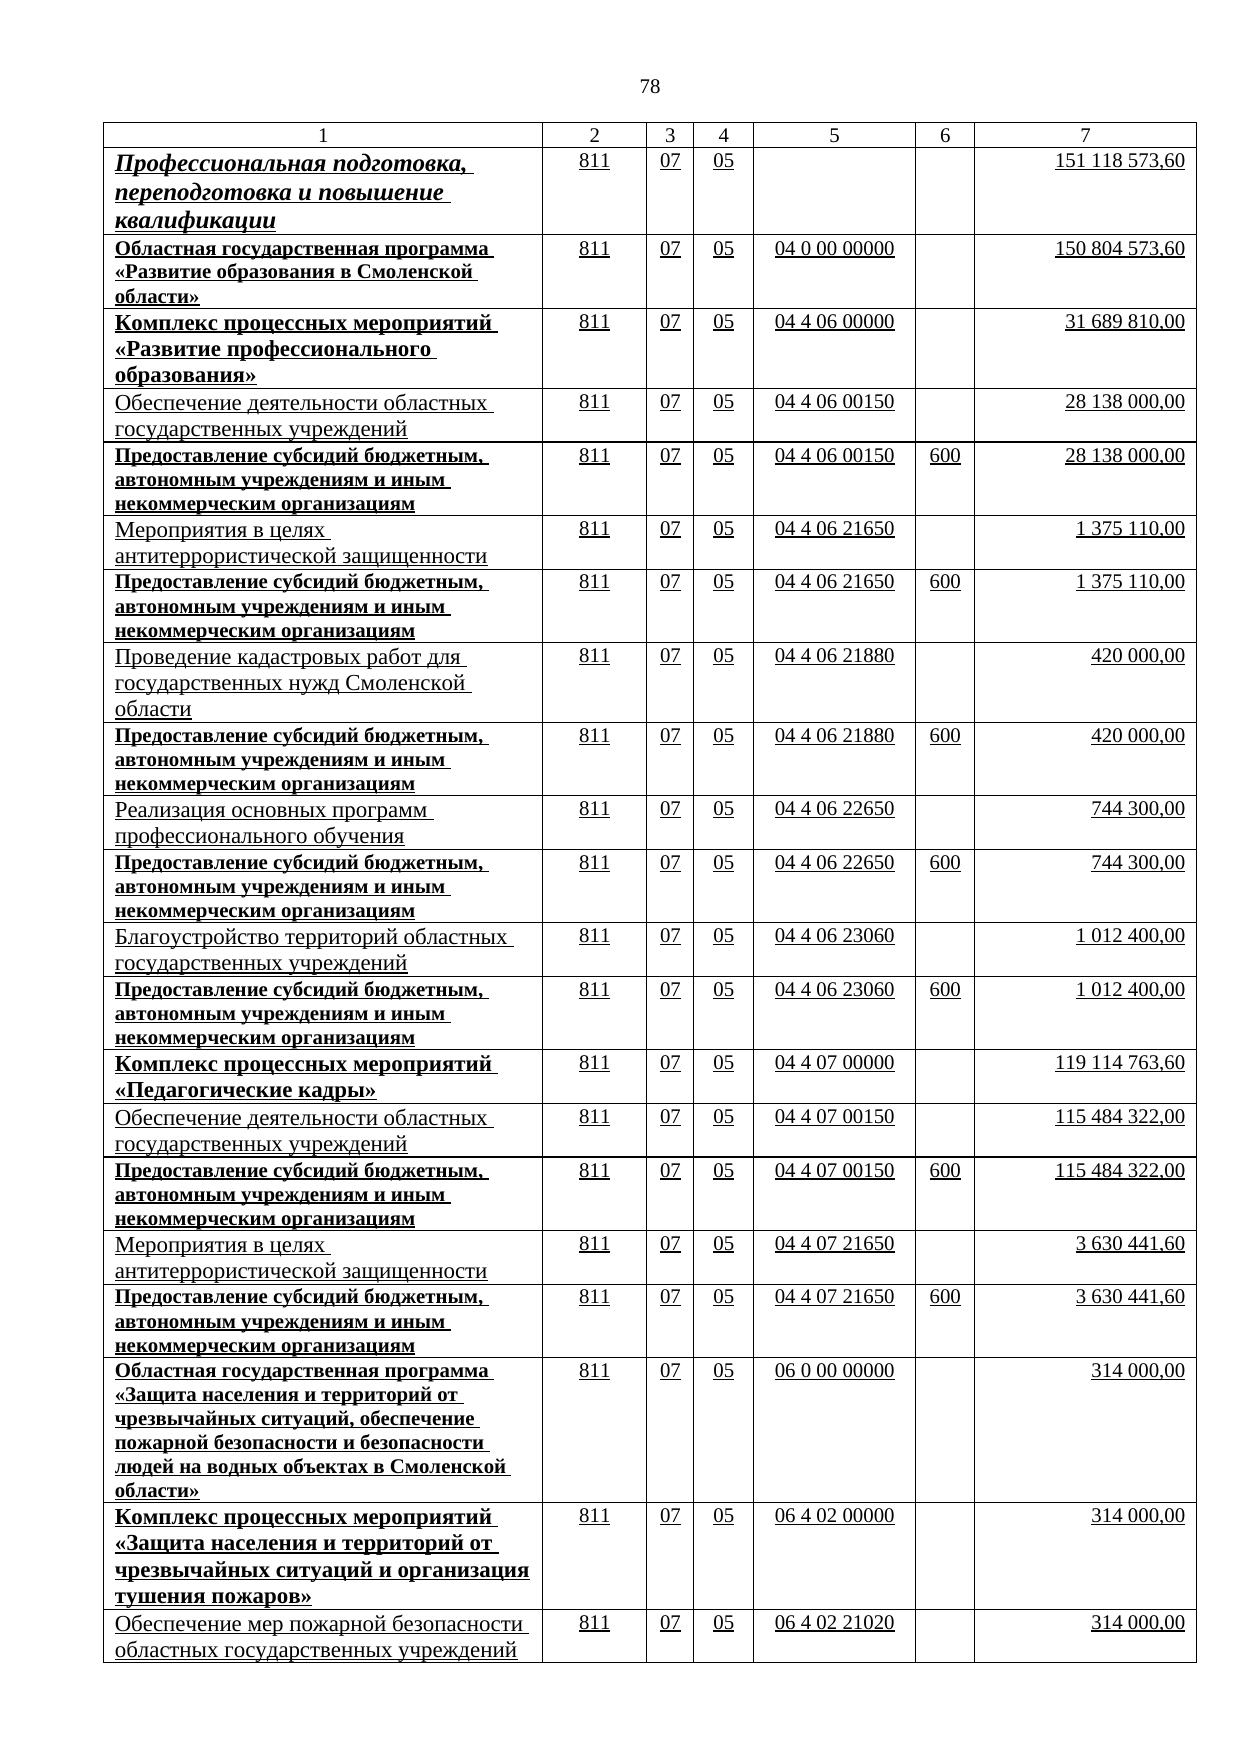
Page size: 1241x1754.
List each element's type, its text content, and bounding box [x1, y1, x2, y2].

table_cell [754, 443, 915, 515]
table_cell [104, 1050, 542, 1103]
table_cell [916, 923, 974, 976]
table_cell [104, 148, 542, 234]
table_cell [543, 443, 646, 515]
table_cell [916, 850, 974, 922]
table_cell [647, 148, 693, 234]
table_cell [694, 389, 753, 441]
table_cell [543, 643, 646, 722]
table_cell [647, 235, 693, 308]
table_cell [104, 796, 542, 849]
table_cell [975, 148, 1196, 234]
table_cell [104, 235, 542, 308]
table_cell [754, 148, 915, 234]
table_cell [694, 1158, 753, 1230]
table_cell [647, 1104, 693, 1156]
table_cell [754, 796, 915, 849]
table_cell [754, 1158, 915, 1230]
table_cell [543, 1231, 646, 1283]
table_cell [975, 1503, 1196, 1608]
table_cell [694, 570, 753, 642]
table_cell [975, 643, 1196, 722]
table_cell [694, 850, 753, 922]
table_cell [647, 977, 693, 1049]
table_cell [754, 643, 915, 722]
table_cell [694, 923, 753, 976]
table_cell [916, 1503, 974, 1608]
table_header 3 [647, 123, 693, 147]
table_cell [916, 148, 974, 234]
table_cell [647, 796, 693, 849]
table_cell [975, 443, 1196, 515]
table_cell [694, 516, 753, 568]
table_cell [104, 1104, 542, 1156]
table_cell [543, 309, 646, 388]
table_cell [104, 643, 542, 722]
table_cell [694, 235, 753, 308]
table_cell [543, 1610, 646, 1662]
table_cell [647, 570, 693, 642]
table_header 1 [104, 123, 542, 147]
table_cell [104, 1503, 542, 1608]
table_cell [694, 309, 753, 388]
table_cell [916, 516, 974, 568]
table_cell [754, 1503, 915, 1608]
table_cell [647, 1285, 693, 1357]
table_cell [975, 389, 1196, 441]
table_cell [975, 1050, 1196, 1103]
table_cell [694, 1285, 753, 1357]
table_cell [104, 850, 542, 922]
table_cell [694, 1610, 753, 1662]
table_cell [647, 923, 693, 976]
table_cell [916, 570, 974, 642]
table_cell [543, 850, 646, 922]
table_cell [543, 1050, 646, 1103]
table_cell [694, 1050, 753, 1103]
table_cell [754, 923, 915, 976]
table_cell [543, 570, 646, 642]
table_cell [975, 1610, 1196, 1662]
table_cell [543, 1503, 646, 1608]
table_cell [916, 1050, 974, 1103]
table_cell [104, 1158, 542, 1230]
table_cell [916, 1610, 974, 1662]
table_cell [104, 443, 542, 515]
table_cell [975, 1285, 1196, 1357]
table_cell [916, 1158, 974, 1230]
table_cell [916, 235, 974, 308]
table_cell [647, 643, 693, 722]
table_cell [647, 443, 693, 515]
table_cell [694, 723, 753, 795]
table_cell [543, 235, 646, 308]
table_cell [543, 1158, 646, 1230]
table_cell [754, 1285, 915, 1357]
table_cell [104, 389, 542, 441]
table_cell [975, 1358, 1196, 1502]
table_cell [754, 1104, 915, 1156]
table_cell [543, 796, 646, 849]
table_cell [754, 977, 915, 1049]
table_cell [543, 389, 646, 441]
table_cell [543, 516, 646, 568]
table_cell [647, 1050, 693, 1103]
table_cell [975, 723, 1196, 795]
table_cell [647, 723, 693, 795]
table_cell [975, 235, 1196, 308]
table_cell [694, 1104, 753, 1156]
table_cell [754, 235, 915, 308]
table_header 7 [975, 123, 1196, 147]
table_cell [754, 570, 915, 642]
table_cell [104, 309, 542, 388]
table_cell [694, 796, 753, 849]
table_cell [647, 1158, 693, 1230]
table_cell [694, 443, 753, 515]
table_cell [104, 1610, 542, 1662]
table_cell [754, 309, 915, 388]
table_header 5 [754, 123, 915, 147]
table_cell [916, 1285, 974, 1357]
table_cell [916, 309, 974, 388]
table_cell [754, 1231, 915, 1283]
table_header 6 [916, 123, 974, 147]
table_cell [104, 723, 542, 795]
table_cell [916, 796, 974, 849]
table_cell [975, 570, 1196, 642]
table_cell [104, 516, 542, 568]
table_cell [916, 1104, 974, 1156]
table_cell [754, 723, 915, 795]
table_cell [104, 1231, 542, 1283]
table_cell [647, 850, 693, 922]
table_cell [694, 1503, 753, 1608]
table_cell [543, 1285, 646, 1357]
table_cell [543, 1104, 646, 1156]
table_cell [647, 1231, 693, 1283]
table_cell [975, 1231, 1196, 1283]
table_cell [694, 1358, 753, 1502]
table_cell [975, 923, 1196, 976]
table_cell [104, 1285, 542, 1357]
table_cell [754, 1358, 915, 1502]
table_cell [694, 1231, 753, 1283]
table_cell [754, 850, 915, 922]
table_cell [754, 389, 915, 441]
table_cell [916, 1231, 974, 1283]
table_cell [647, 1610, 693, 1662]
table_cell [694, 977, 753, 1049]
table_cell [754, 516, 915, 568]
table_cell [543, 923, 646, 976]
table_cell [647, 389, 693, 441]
table_header 4 [694, 123, 753, 147]
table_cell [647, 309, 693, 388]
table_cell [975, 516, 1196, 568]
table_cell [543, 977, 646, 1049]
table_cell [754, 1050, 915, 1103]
table_header 2 [543, 123, 646, 147]
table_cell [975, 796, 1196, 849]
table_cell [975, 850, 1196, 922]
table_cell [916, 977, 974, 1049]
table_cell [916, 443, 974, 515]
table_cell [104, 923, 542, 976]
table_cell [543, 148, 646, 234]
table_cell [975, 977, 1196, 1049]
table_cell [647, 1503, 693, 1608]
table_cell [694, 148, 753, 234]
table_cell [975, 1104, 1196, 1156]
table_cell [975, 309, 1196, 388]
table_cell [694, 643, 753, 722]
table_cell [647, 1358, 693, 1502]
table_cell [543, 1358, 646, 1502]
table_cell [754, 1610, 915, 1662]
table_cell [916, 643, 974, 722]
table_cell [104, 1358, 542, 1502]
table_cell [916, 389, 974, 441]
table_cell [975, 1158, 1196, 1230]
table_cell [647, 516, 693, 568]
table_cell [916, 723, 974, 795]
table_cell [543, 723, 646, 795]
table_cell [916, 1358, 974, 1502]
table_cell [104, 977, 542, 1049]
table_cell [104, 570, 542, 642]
